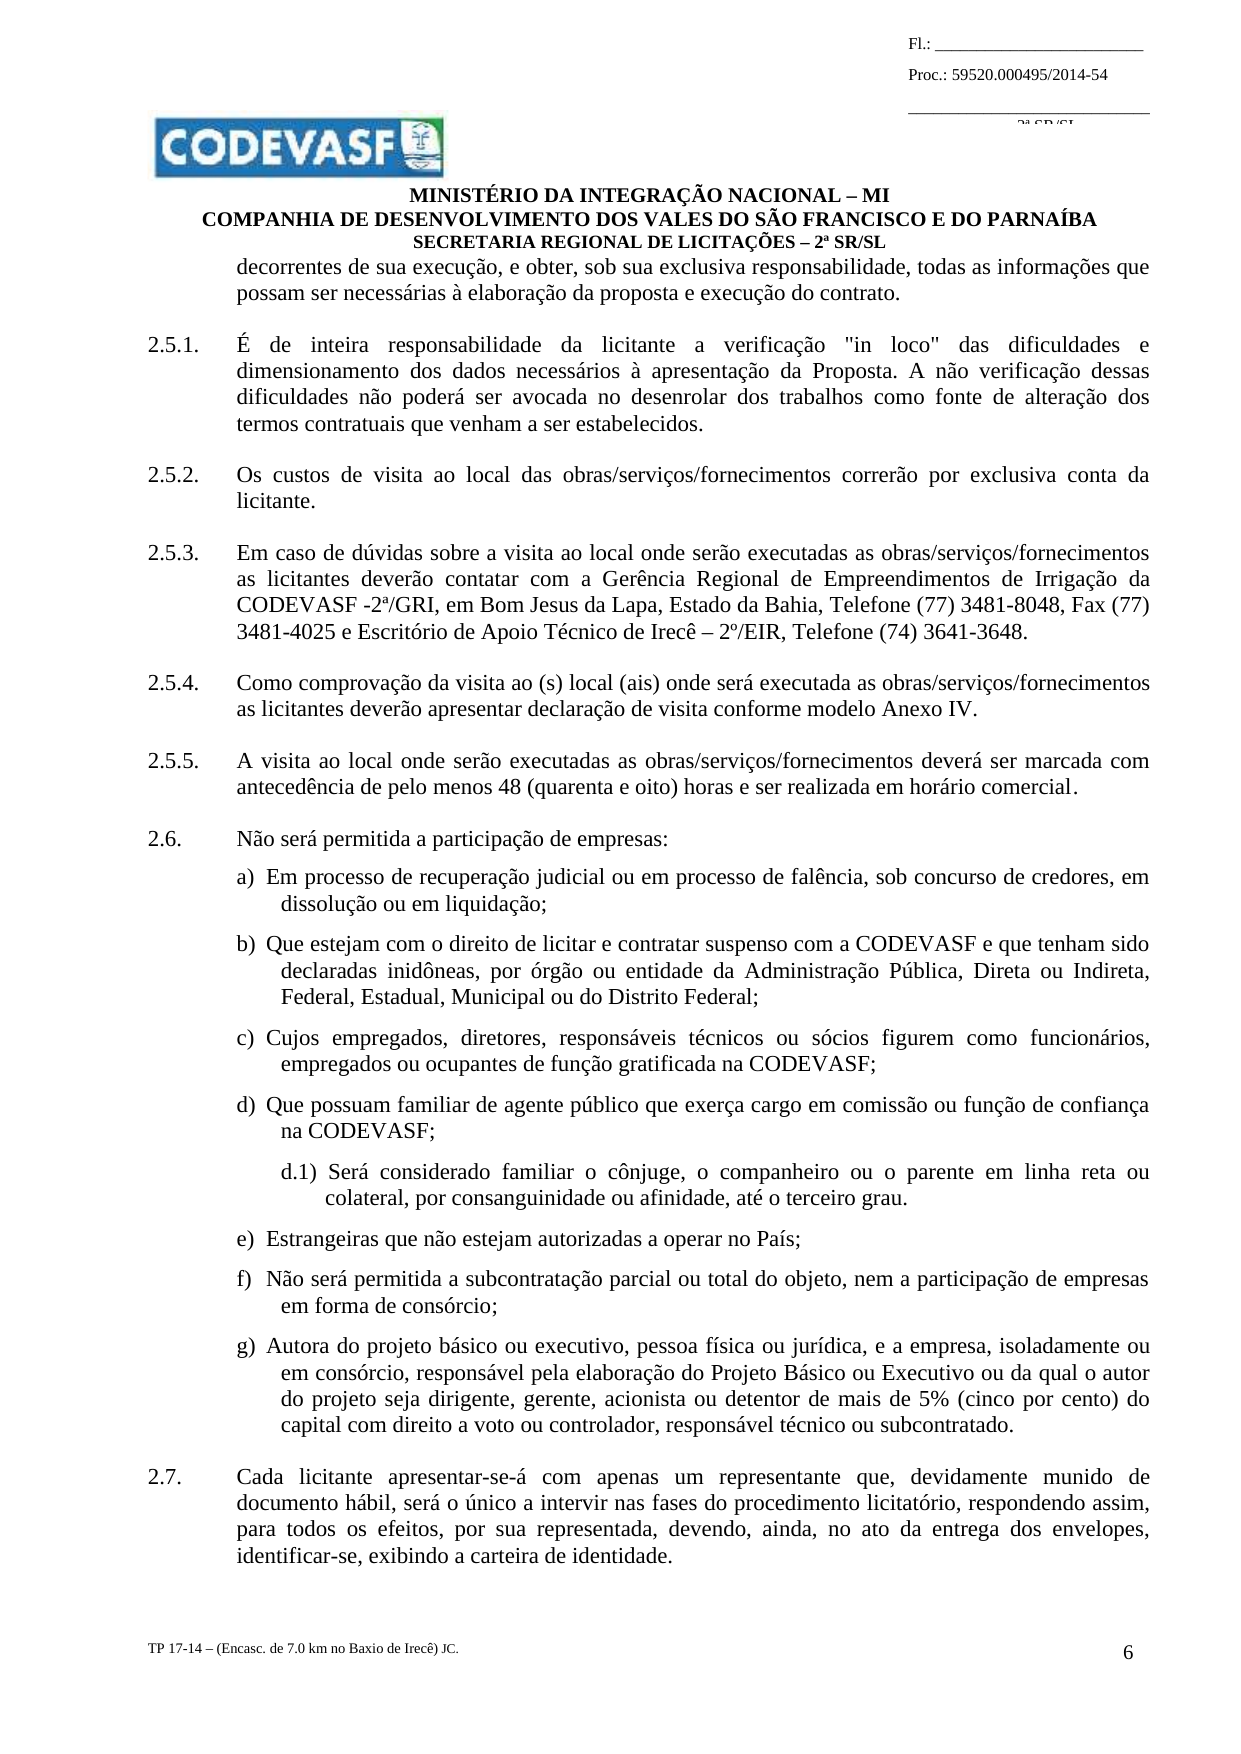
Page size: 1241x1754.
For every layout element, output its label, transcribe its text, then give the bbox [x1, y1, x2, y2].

list Os custos de visita ao local das obras/serviços/fornecimentos correrão por exclusiva conta da licitante. [148, 461, 1152, 514]
list Estrangeiras que não estejam autorizadas a operar no País; [236, 1225, 1152, 1251]
list Em caso de dúvidas sobre a visita ao local onde serão executadas as obras/serviços/fornecimentos as licitantes deverão contatar com a Gerência Regional de Empreendimentos de Irrigação da CODEVASF -2ª/GRI, em Bom Jesus da Lapa, Estado da Bahia, Telefone (77) 3481-8048, Fax (77) 3481-4025 e Escritório de Apoio Técnico de Irecê – 2º/EIR, Telefone (74) 3641-3648. [148, 539, 1152, 644]
list A visita ao local onde serão executadas as obras/serviços/fornecimentos deverá ser marcada com antecedência de pelo menos 48 (quarenta e oito) horas e ser realizada em horário comercial. [148, 747, 1152, 799]
list Autora do projeto básico ou executivo, pessoa física ou jurídica, e a empresa, isoladamente ou em consórcio, responsável pela elaboração do Projeto Básico ou Executivo ou da qual o autor do projeto seja dirigente, gerente, acionista ou detentor de mais de 5% (cinco por cento) do capital com direito a voto ou controlador, responsável técnico ou subcontratado. [236, 1332, 1152, 1438]
list Que possuam familiar de agente público que exerça cargo em comissão ou função de confiança na CODEVASF; [236, 1091, 1152, 1143]
list Cujos empregados, diretores, responsáveis técnicos ou sócios figurem como funcionários, empregados ou ocupantes de função gratificada na CODEVASF; [236, 1024, 1152, 1076]
list Em processo de recuperação judicial ou em processo de falência, sob concurso de credores, em dissolução ou em liquidação; [236, 863, 1152, 916]
list Como comprovação da visita ao (s) local (ais) onde será executada as obras/serviços/fornecimentos as licitantes deverão apresentar declaração de visita conforme modelo Anexo IV. [148, 669, 1152, 722]
list É de inteira responsabilidade da licitante a verificação "in loco" das dificuldades e dimensionamento dos dados necessários à apresentação da Proposta. A não verificação dessas dificuldades não poderá ser avocada no desenrolar dos trabalhos como fonte de alteração dos termos contratuais que venham a ser estabelecidos. [148, 331, 1152, 436]
list Não será permitida a participação de empresas: [148, 824, 1152, 851]
picture [147, 110, 449, 184]
text d.1) Será considerado familiar o cônjuge, o companheiro ou o parente em linha reta ou colateral, por consanguinidade ou afinidade, até o terceiro grau. [281, 1158, 1152, 1210]
list Não será permitida a subcontratação parcial ou total do objeto, nem a participação de empresas em forma de consórcio; [236, 1265, 1152, 1318]
list Cada licitante apresentar-se-á com apenas um representante que, devidamente munido de documento hábil, será o único a intervir nas fases do procedimento licitatório, respondendo assim, para todos os efeitos, por sua representada, devendo, ainda, no ato da entrega dos envelopes, identificar-se, exibindo a carteira de identidade. [148, 1463, 1152, 1568]
list Que estejam com o direito de licitar e contratar suspenso com a CODEVASF e que tenham sido declaradas inidôneas, por órgão ou entidade da Administração Pública, Direta ou Indireta, Federal, Estadual, Municipal ou do Distrito Federal; [236, 930, 1152, 1009]
